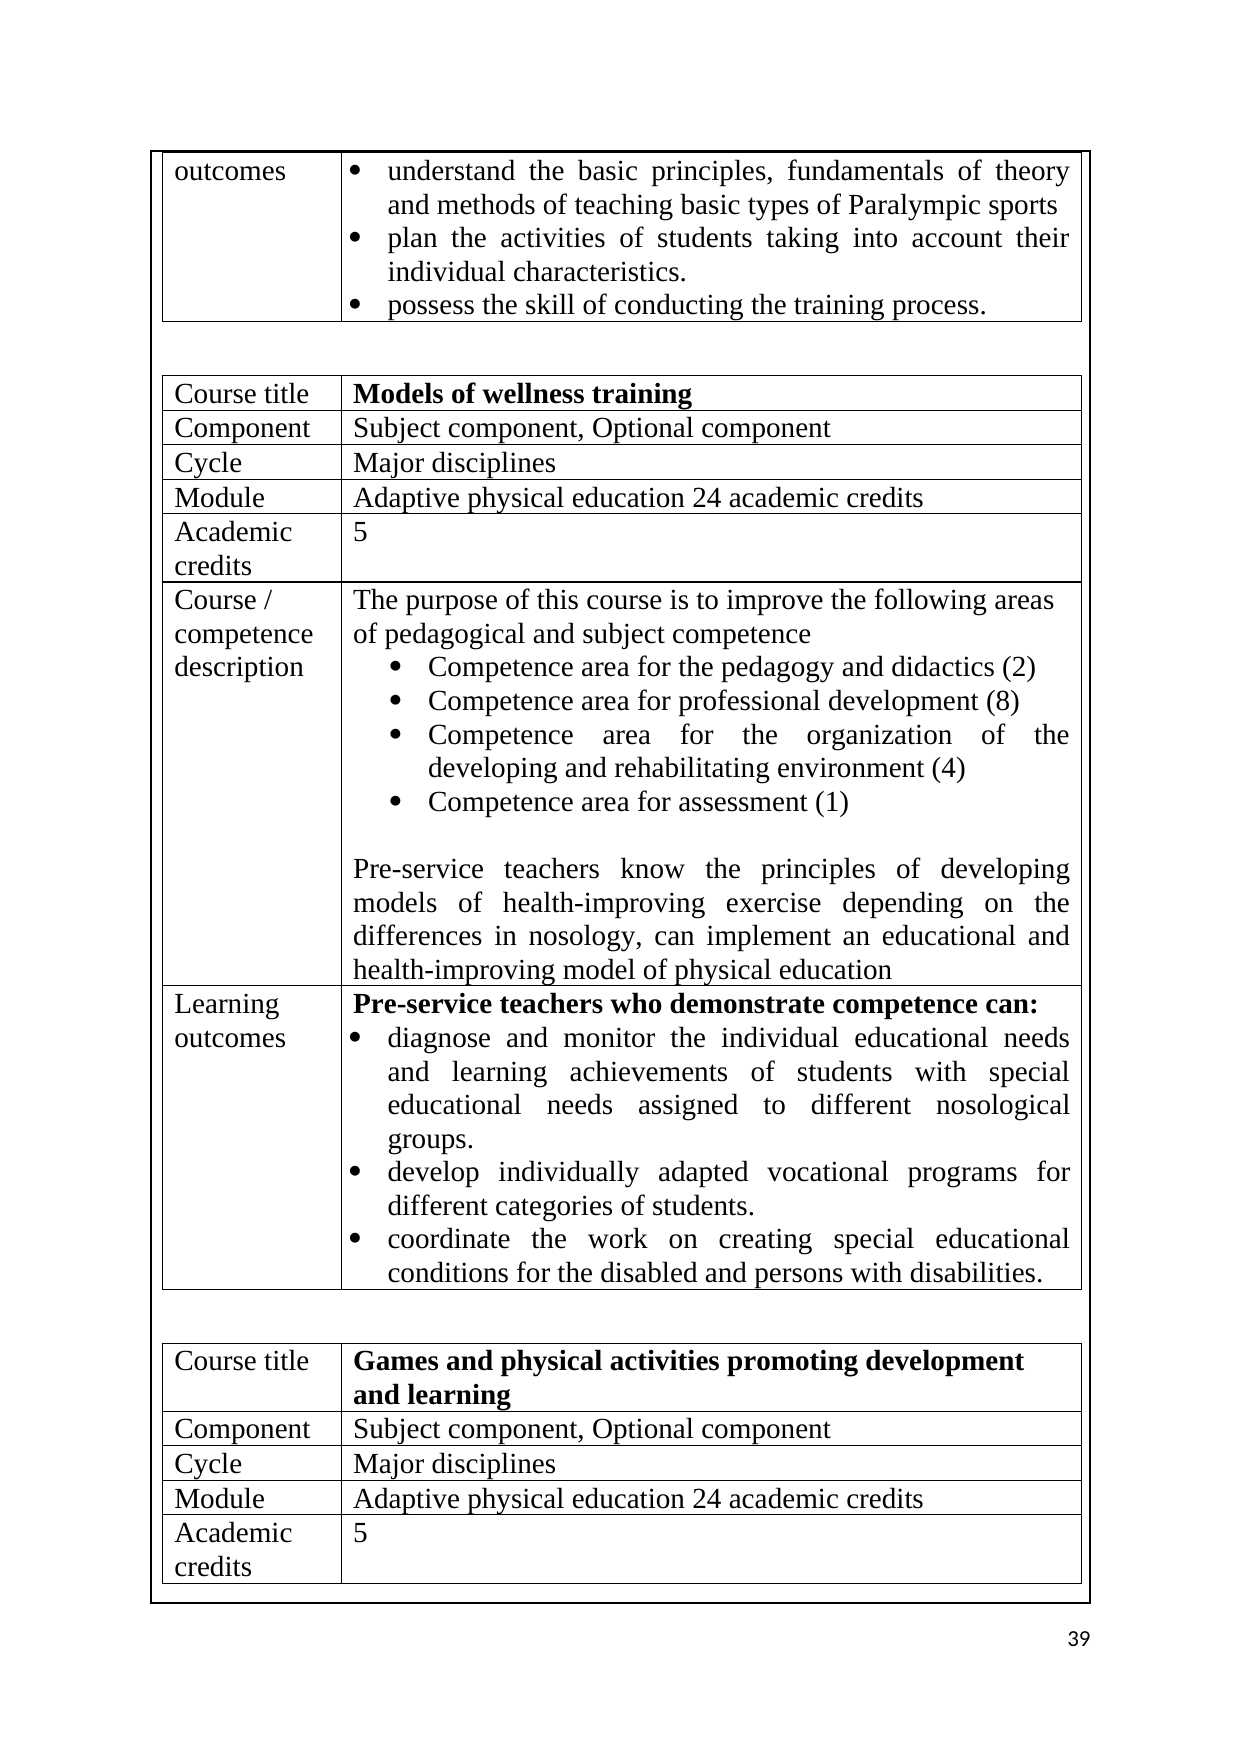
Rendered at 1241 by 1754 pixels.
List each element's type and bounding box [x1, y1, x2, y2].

table_cell [152, 152, 1089, 1602]
